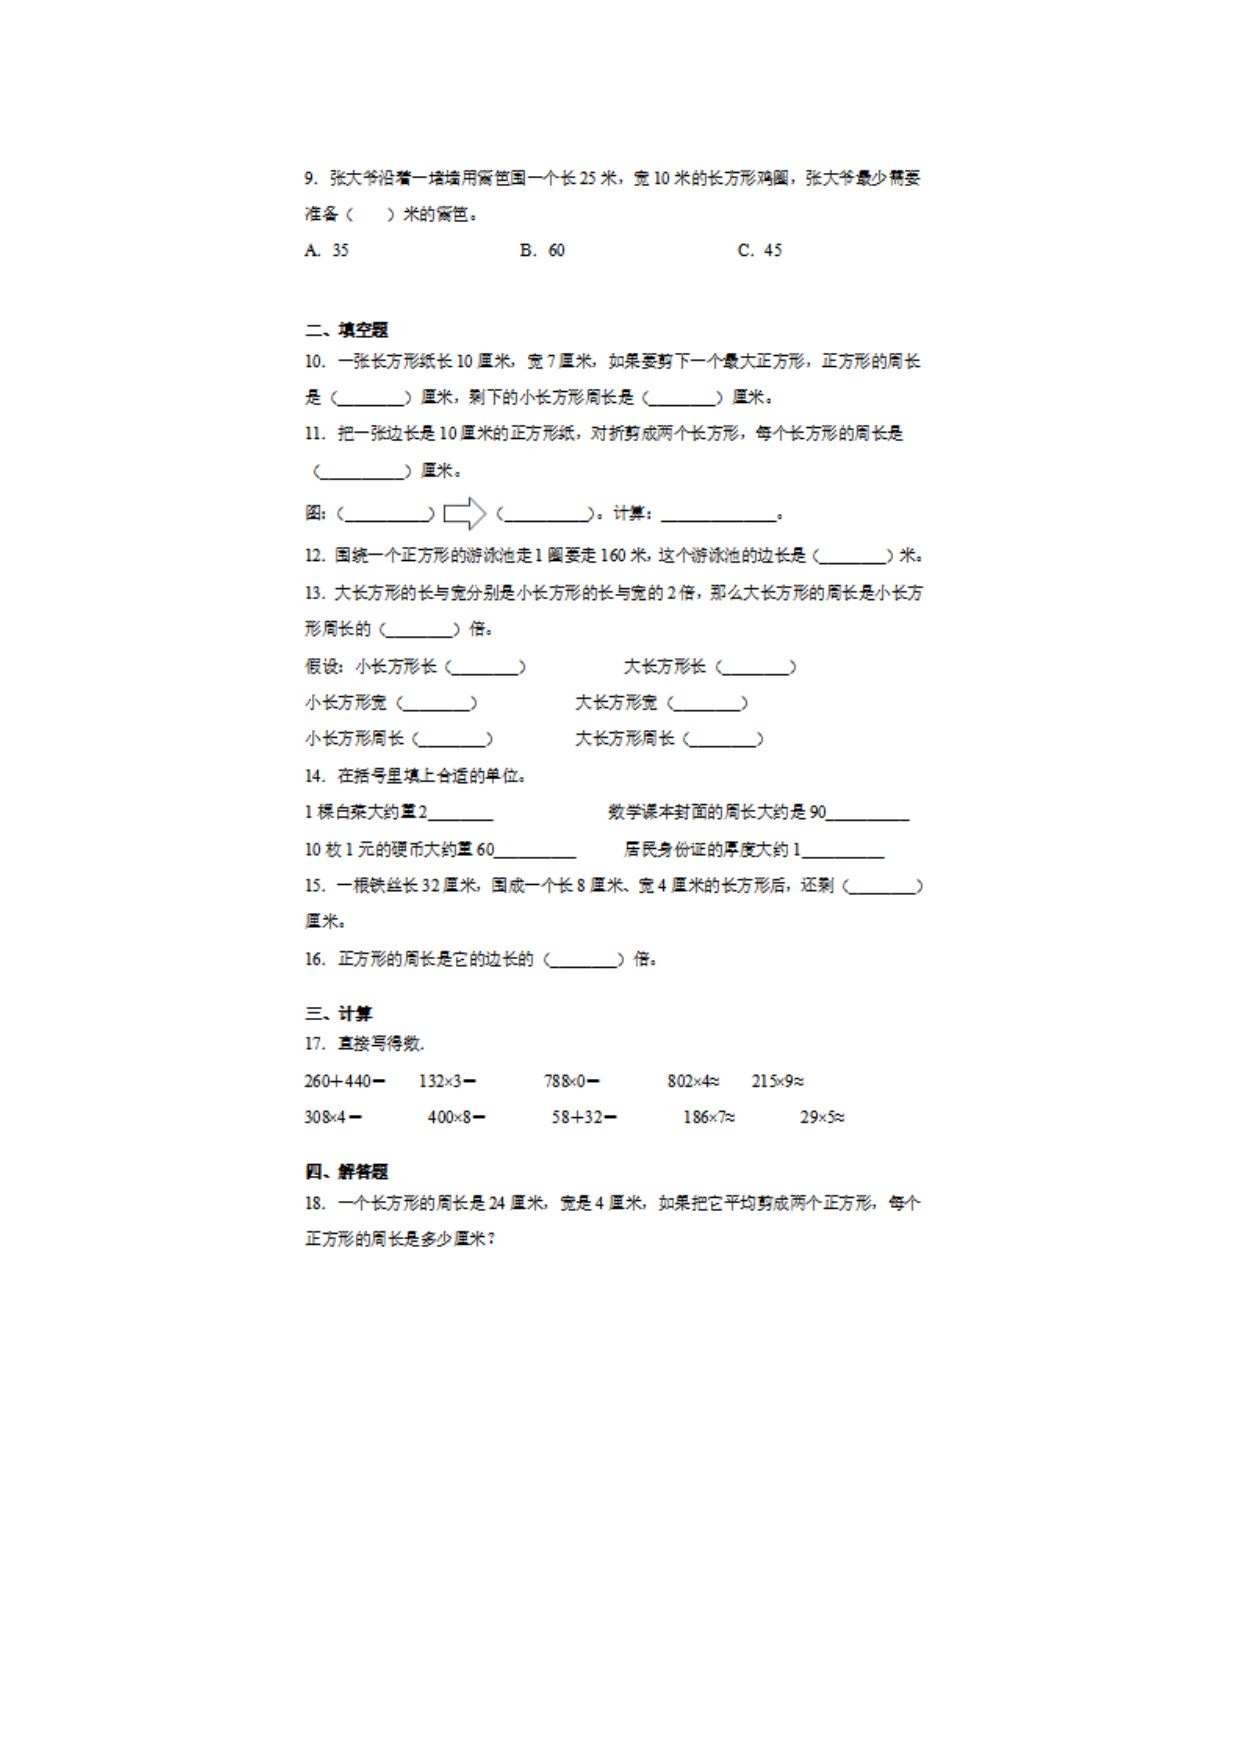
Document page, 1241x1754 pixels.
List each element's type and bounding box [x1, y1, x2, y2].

picture [275, 162, 965, 1272]
